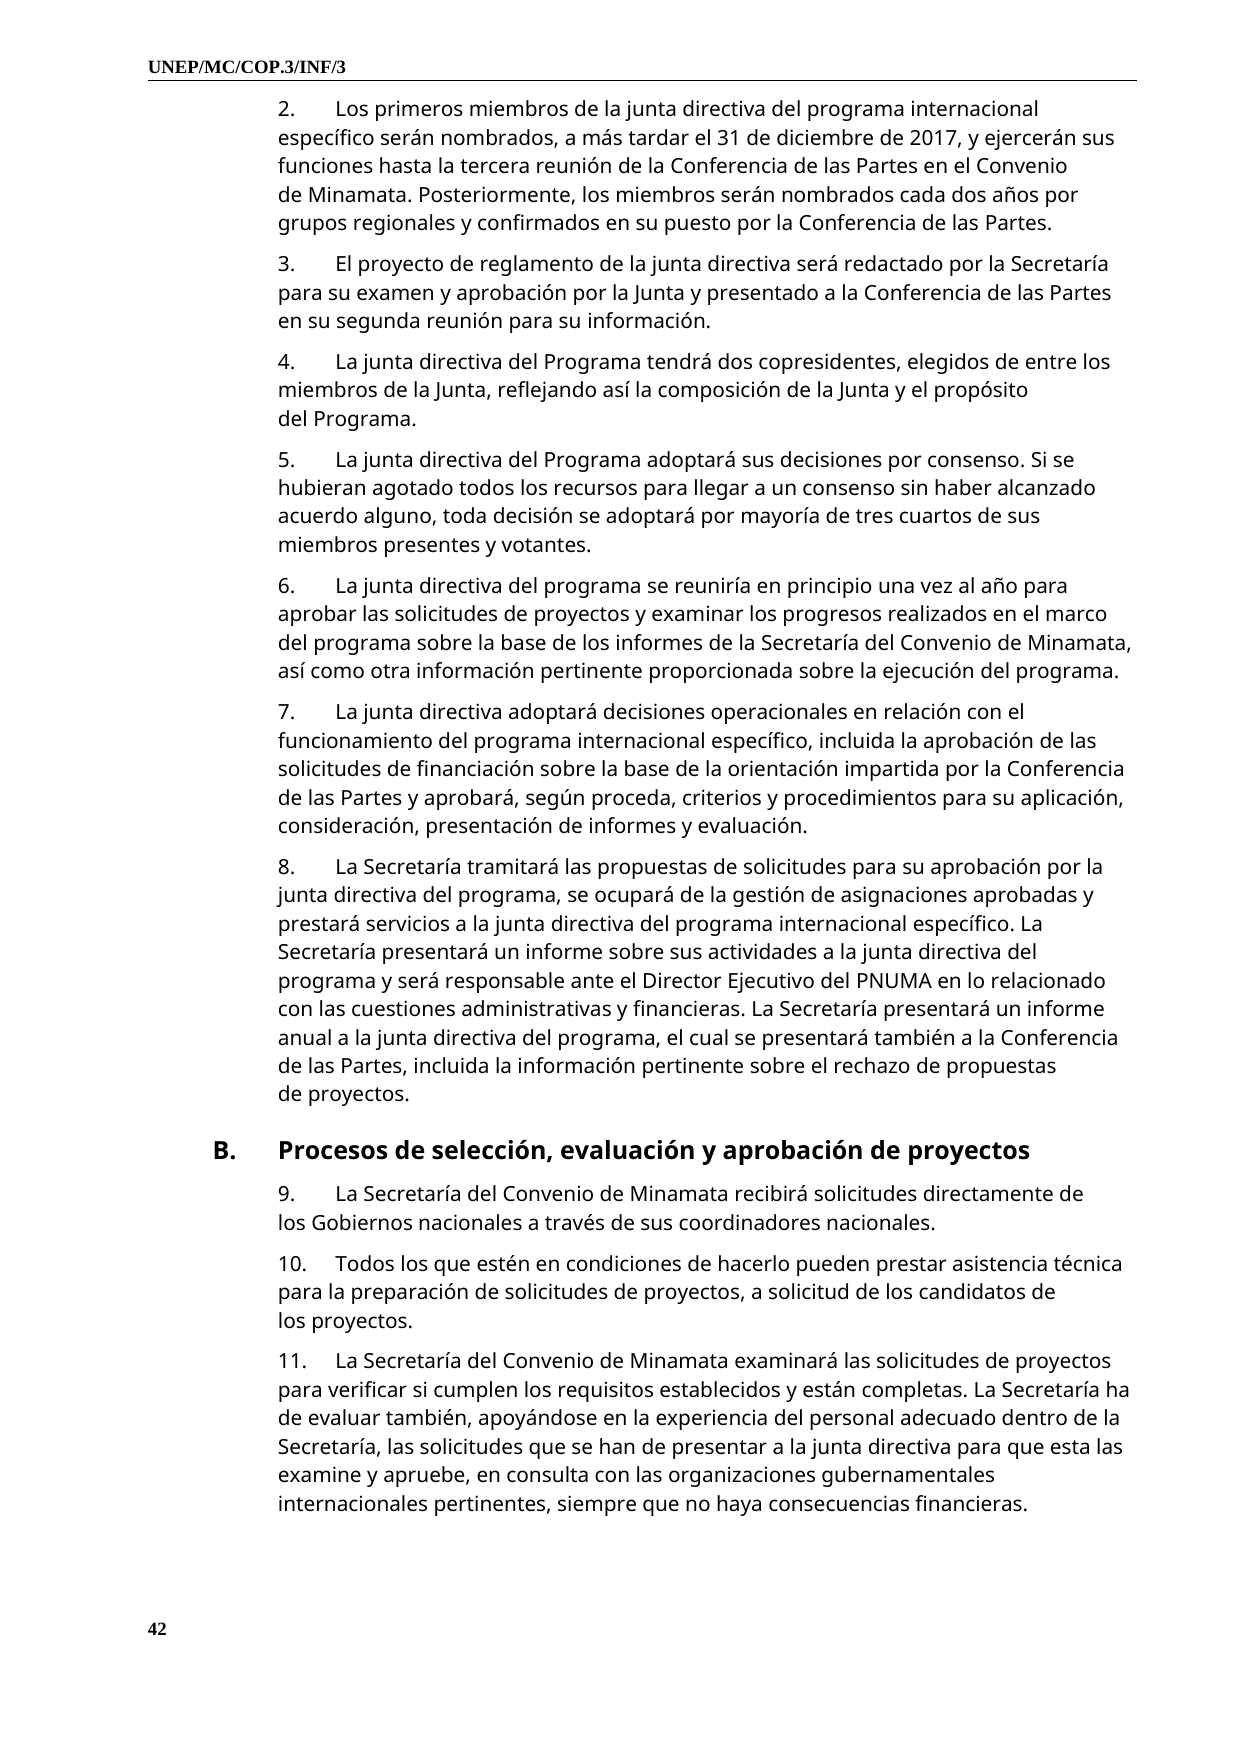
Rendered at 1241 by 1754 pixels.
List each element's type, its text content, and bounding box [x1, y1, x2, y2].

list Todos los que estén en condiciones de hacerlo pueden prestar asistencia técnica para la preparación de solicitudes de proyectos, a solicitud de los candidatos de los proyectos. [278, 1249, 1137, 1334]
list La junta directiva del Programa tendrá dos copresidentes, elegidos de entre los miembros de la Junta, reflejando así la composición de la Junta y el propósito del Programa. [278, 347, 1137, 432]
list La junta directiva del programa se reuniría en principio una vez al año para aprobar las solicitudes de proyectos y examinar los progresos realizados en el marco del programa sobre la base de los informes de la Secretaría del Convenio de Minamata, así como otra información pertinente proporcionada sobre la ejecución del programa. [278, 571, 1137, 685]
text B. Procesos de selección, evaluación y aprobación de proyectos [148, 1133, 1107, 1167]
list Los primeros miembros de la junta directiva del programa internacional específico serán nombrados, a más tardar el 31 de diciembre de 2017, y ejercerán sus funciones hasta la tercera reunión de la Conferencia de las Partes en el Convenio de Minamata. Posteriormente, los miembros serán nombrados cada dos años por grupos regionales y confirmados en su puesto por la Conferencia de las Partes. [278, 94, 1137, 237]
list La Secretaría tramitará las propuestas de solicitudes para su aprobación por la junta directiva del programa, se ocupará de la gestión de asignaciones aprobadas y prestará servicios a la junta directiva del programa internacional específico. La Secretaría presentará un informe sobre sus actividades a la junta directiva del programa y será responsable ante el Director Ejecutivo del PNUMA en lo relacionado con las cuestiones administrativas y financieras. La Secretaría presentará un informe anual a la junta directiva del programa, el cual se presentará también a la Conferencia de las Partes, incluida la información pertinente sobre el rechazo de propuestas de proyectos. [278, 852, 1137, 1108]
list La junta directiva del Programa adoptará sus decisiones por consenso. Si se hubieran agotado todos los recursos para llegar a un consenso sin haber alcanzado acuerdo alguno, toda decisión se adoptará por mayoría de tres cuartos de sus miembros presentes y votantes. [278, 445, 1137, 558]
list La Secretaría del Convenio de Minamata recibirá solicitudes directamente de los Gobiernos nacionales a través de sus coordinadores nacionales. [278, 1179, 1137, 1236]
list El proyecto de reglamento de la junta directiva será redactado por la Secretaría para su examen y aprobación por la Junta y presentado a la Conferencia de las Partes en su segunda reunión para su información. [278, 249, 1137, 334]
list La Secretaría del Convenio de Minamata examinará las solicitudes de proyectos para verificar si cumplen los requisitos establecidos y están completas. La Secretaría ha de evaluar también, apoyándose en la experiencia del personal adecuado dentro de la Secretaría, las solicitudes que se han de presentar a la junta directiva para que esta las examine y apruebe, en consulta con las organizaciones gubernamentales internacionales pertinentes, siempre que no haya consecuencias financieras. [278, 1347, 1137, 1517]
list La junta directiva adoptará decisiones operacionales en relación con el funcionamiento del programa internacional específico, incluida la aprobación de las solicitudes de financiación sobre la base de la orientación impartida por la Conferencia de las Partes y aprobará, según proceda, criterios y procedimientos para su aplicación, consideración, presentación de informes y evaluación. [278, 697, 1137, 839]
